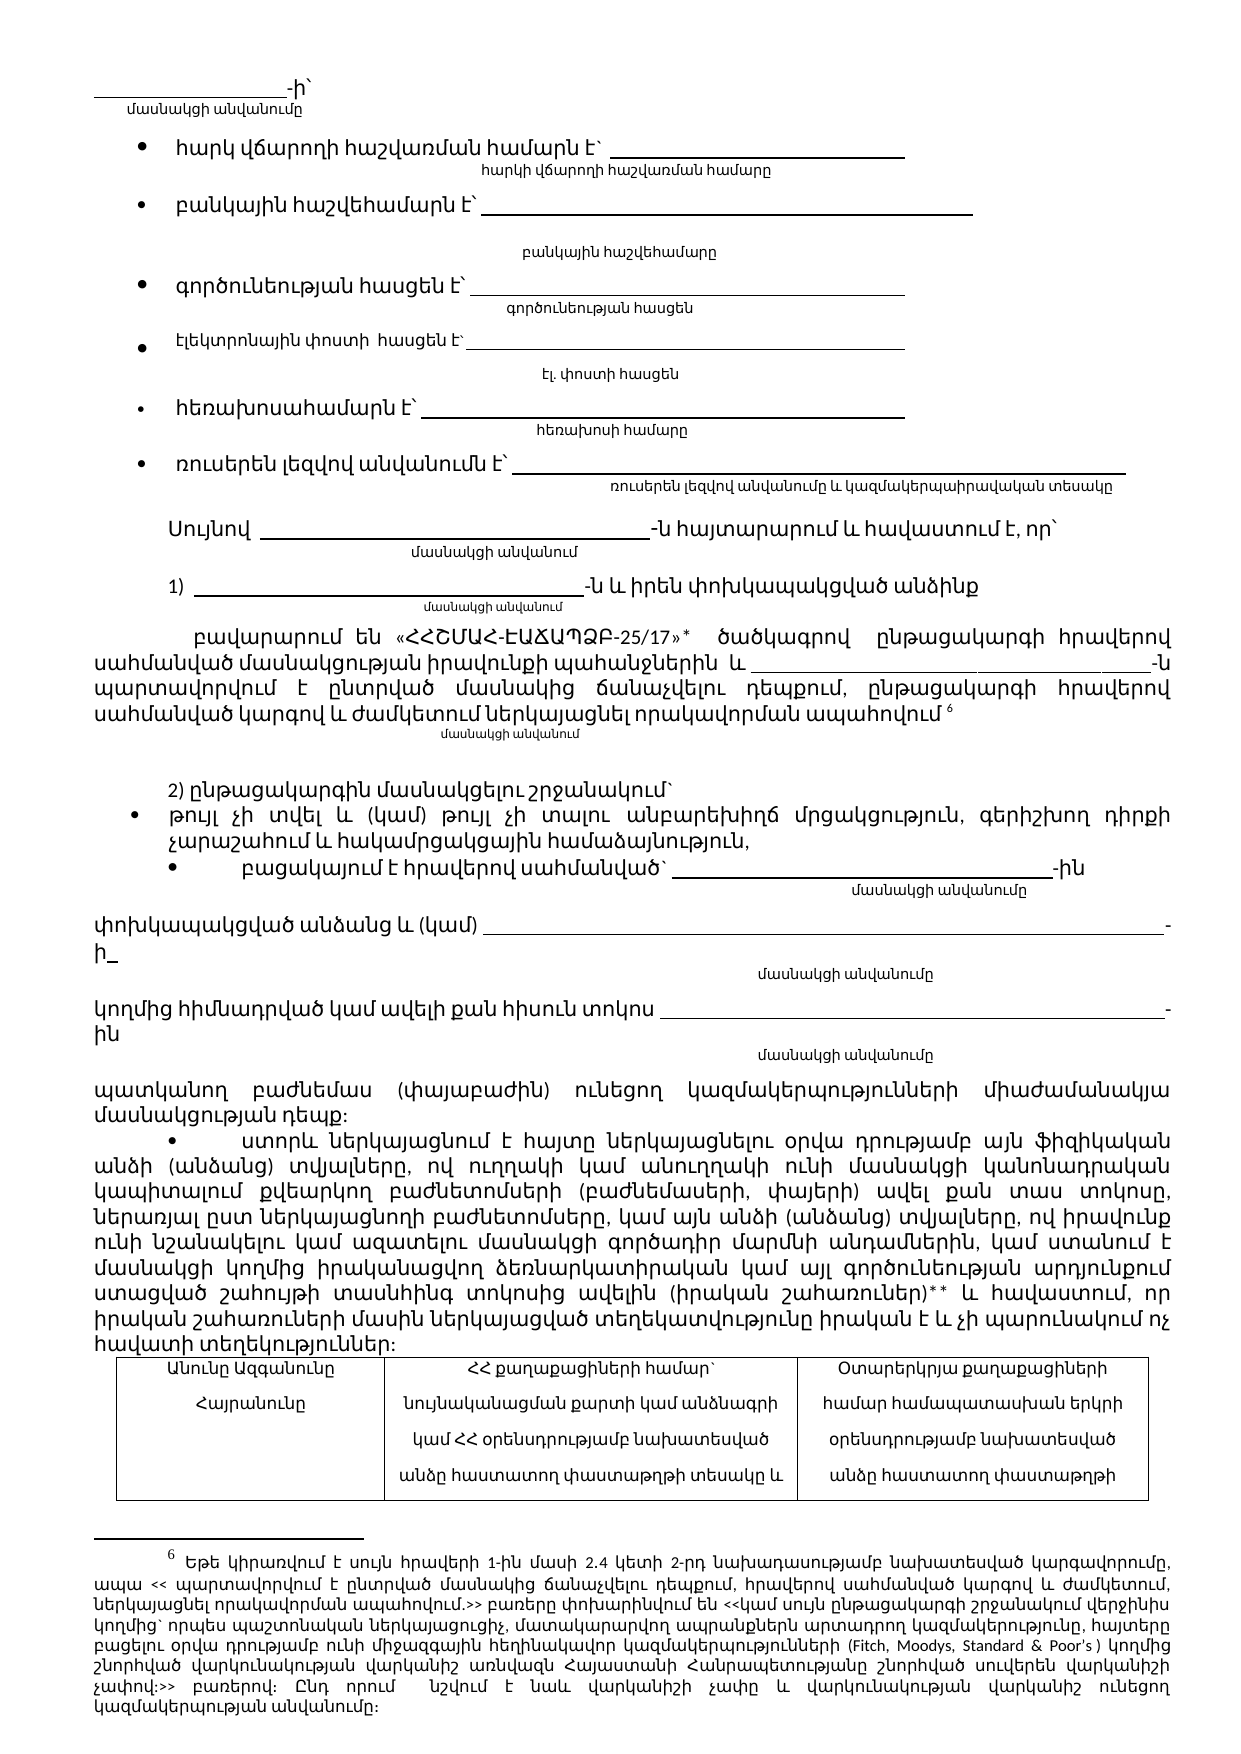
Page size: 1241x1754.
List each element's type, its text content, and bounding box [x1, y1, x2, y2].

list բացակայում է հրավերով սահմանված` -ին [94, 853, 1171, 881]
text էլ. փոստի հասցեն [94, 365, 1171, 396]
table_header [385, 1358, 797, 1500]
text մասնակցի անվանում [94, 543, 1171, 574]
text մասնակցի անվանումը [94, 1047, 1171, 1077]
text գործունեության հասցեն [94, 299, 1171, 329]
text մասնակցի անվանում [94, 599, 1171, 624]
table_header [117, 1358, 384, 1500]
list ռուսերեն լեզվով անվանումն է՝ [138, 452, 1171, 477]
text մասնակցի անվանումը [94, 100, 1171, 131]
text 1) -ն և իրեն փոխկապակցված անձինք [94, 574, 1171, 599]
list բանկային հաշվեհամարն է՝ [138, 192, 1171, 243]
text մասնակցի անվանում [94, 726, 1171, 752]
list հարկ վճարողի հաշվառման համարն է` [138, 131, 1171, 161]
text բանկային հաշվեհամարը [94, 243, 1171, 273]
text մասնակցի անվանումը [94, 881, 1171, 912]
text հեռախոսի համարը [462, 421, 1171, 452]
text փոխկապակցված անձանց և (կամ) -ի [94, 912, 1171, 965]
text ռուսերեն լեզվով անվանումը և կազմակերպաիրավական տեսակը [536, 477, 1171, 507]
text 2) ընթացակարգին մասնակցելու շրջանակում` [94, 777, 1171, 802]
text պատկանող բաժնեմաս (փայաբաժին) ունեցող կազմակերպությունների միաժամանակյա մասնակցության դեպք: [94, 1077, 1171, 1128]
list հեռախոսահամարն է՝ [138, 396, 1171, 421]
text բավարարում են «ՀՀՇՄԱՀ-ԷԱՃԱՊՁԲ-25/17»* ծածկագրով ընթացակարգի հրավերով սահմանված մասնակցության իրավունքի պահանջներին և -ն պարտավորվում է ընտրված մասնակից ճանաչվելու դեպքում, ընթացակարգի հրավերով սահմանված կարգով և ժամկետում ներկայացնել որակավորման ապահովում [94, 624, 1171, 726]
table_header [798, 1358, 1148, 1500]
text -ի՝ [94, 75, 1171, 100]
list թույլ չի տվել և (կամ) թույլ չի տալու անբարեխիղճ մրցակցություն, գերիշխող դիրքի չարաշահում և հակամրցակցային համաձայնություն, [131, 802, 1171, 853]
list ստորև ներկայացնում է հայտը ներկայացնելու օրվա դրությամբ այն ֆիզիկական անձի (անձանց) տվյալները, ով ուղղակի կամ անուղղակի ունի մասնակցի կանոնադրական կապիտալում քվեարկող բաժնետոմսերի (բաժնեմասերի, փայերի) ավել քան տաս տոկոսը, ներառյալ ըստ ներկայացնողի բաժնետոմսերը, կամ այն անձի (անձանց) տվյալները, ով իրավունք ունի նշանակելու կամ ազատելու մասնակցի գործադիր մարմնի անդամներին, կամ ստանում է մասնակցի կողմից իրականացվող ձեռնարկատիրական կամ այլ գործունեության արդյունքում ստացված շահույթի տասնհինգ տոկոսից ավելին (իրական շահառուներ)** և հավաստում, որ իրական շահառուների մասին ներկայացված տեղեկատվությունը իրական է և չի պարունակում ոչ հավատի տեղեկություններ: [94, 1128, 1171, 1357]
text հարկի վճարողի հաշվառման համարը [94, 161, 1171, 192]
text մասնակցի անվանումը [94, 965, 1171, 996]
list էլեկտրոնային փոստի հասցեն է՝ [138, 329, 1171, 365]
text կողմից հիմնադրված կամ ավելի քան հիսուն տոկոս -ին [94, 996, 1171, 1047]
text Սույնով -ն հայտարարում և հավաստում է, որ՝ [94, 513, 1171, 543]
list գործունեության հասցեն է՝ [138, 273, 1171, 299]
